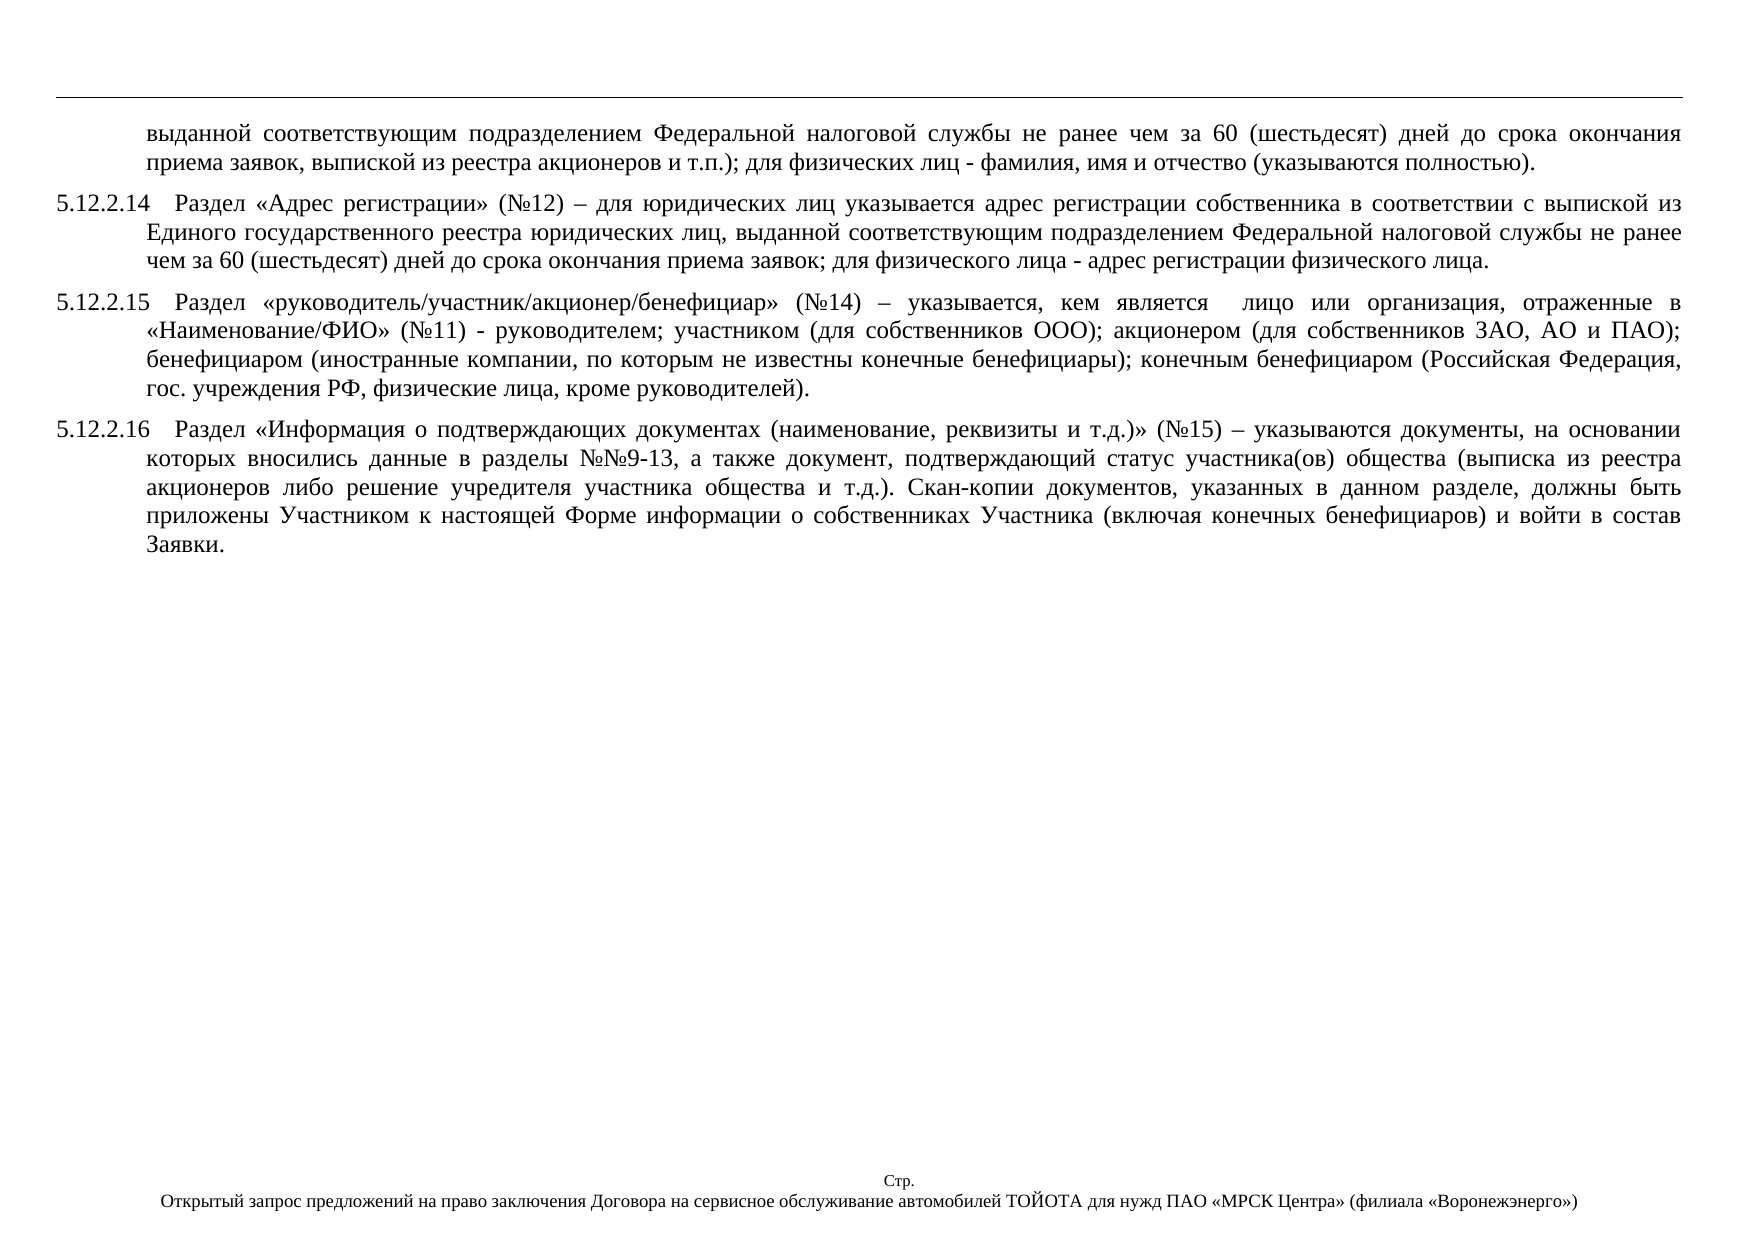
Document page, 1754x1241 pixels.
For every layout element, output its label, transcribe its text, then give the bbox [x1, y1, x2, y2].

list Раздел «Адрес регистрации» (№12) – для юридических лиц указывается адрес регистрации собственника в соответствии с выпиской из Единого государственного реестра юридических лиц, выданной соответствующим подразделением Федеральной налоговой службы не ранее чем за 60 (шестьдесят) дней до срока окончания приема заявок; для физического лица - адрес регистрации физического лица. [56, 188, 1683, 274]
list Раздел «руководитель/участник/акционер/бенефициар» (№14) – указывается, кем является лицо или организация, отраженные в «Наименование/ФИО» (№11) - руководителем; участником (для собственников ООО); акционером (для собственников ЗАО, АО и ПАО); бенефициаром (иностранные компании, по которым не известны конечные бенефициары); конечным бенефициаром (Российская Федерация, гос. учреждения РФ, физические лица, кроме руководителей). [56, 287, 1683, 402]
list Раздел «Информация о подтверждающих документах (наименование, реквизиты и т.д.)» (№15) – указываются документы, на основании которых вносились данные в разделы №№9-13, а также документ, подтверждающий статус участника(ов) общества (выписка из реестра акционеров либо решение учредителя участника общества и т.д.). Скан-копии документов, указанных в данном разделе, должны быть приложены Участником к настоящей Форме информации о собственниках Участника (включая конечных бенефициаров) и войти в состав Заявки. [56, 414, 1683, 558]
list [56, 118, 1683, 176]
